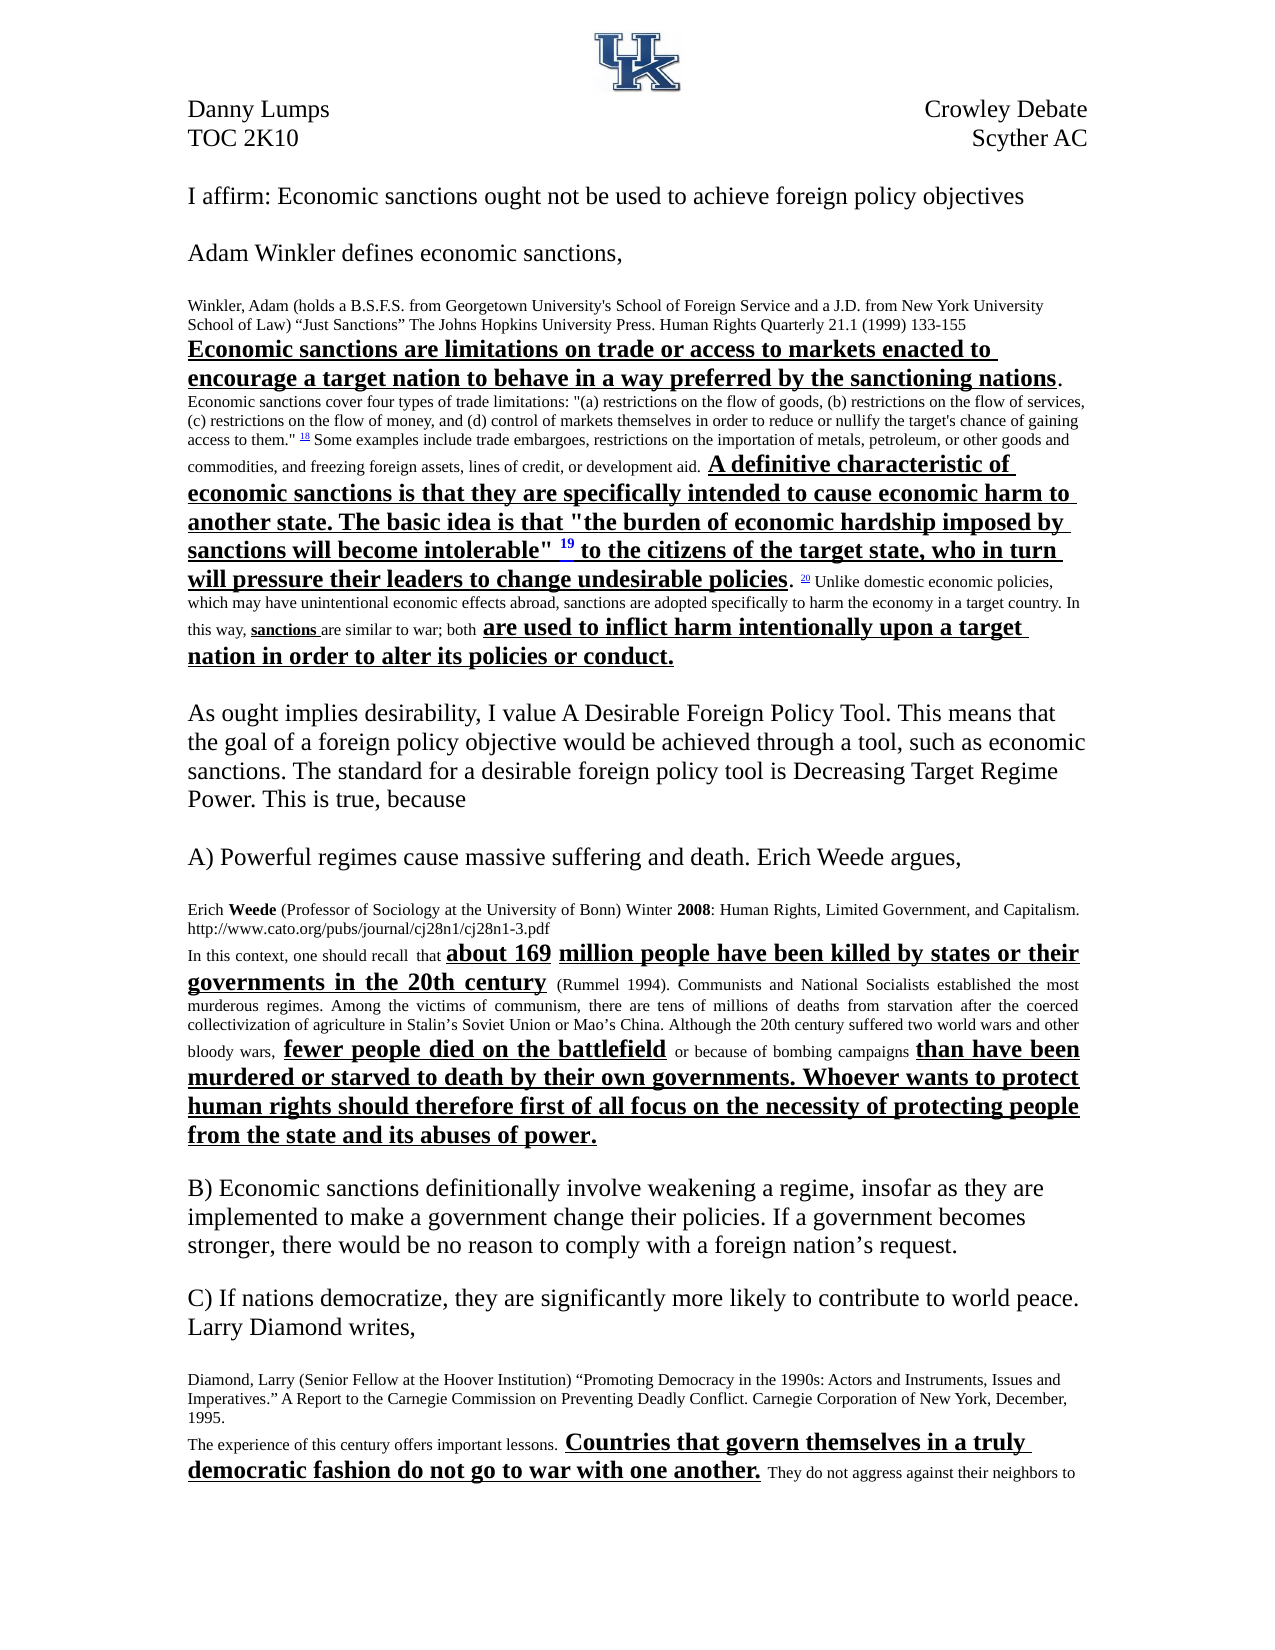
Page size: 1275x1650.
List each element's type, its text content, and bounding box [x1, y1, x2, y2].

text Economic sanctions are limitations on trade or access to markets enacted to encourage a target nation to behave in a way preferred by the sanctioning nations. Economic sanctions cover four types of trade limitations: "(a) restrictions on the flow of goods, (b) restrictions on the flow of services, (c) restrictions on the flow of money, and (d) control of markets themselves in order to reduce or nullify the target's chance of gaining access to them." 18 Some examples include trade embargoes, restrictions on the importation of metals, petroleum, or other goods and commodities, and freezing foreign assets, lines of credit, or development aid. A definitive characteristic of economic sanctions is that they are specifically intended to cause economic harm to another state. The basic idea is that "the burden of economic hardship imposed by sanctions will become intolerable" 19 to the citizens of the target state, who in turn will pressure their leaders to change undesirable policies. 20 Unlike domestic economic policies, which may have unintentional economic effects abroad, sanctions are adopted specifically to harm the economy in a target country. In this way, sanctions are similar to war; both are used to inflict harm intentionally upon a target nation in order to alter its policies or conduct. [187, 334, 1087, 669]
text I affirm: Economic sanctions ought not be used to achieve foreign policy objectives [187, 181, 1087, 209]
text Adam Winkler defines economic sanctions, [187, 238, 1087, 267]
text As ought implies desirability, I value A Desirable Foreign Policy Tool. This means that the goal of a foreign policy objective would be achieved through a tool, such as economic sanctions. The standard for a desirable foreign policy tool is Decreasing Target Regime Power. This is true, because [187, 698, 1087, 813]
text In this context, one should recall that about 169 million people have been killed by states or their governments in the 20th century (Rummel 1994). Communists and National Socialists established the most murderous regimes. Among the victims of communism, there are tens of millions of deaths from starvation after the coerced collectivization of agriculture in Stalin’s Soviet Union or Mao’s China. Although the 20th century suffered two world wars and other bloody wars, fewer people died on the battlefield or because of bombing campaigns than have been murdered or starved to death by their own governments. Whoever wants to protect human rights should therefore first of all focus on the necessity of protecting people from the state and its abuses of power. [187, 938, 1080, 1087]
text C) If nations democratize, they are significantly more likely to contribute to world peace. Larry Diamond writes, [187, 1283, 1087, 1341]
picture [590, 30, 685, 95]
text B) Economic sanctions definitionally involve weakening a regime, insofar as they are implemented to make a government change their policies. If a government becomes stronger, there would be no reason to comply with a foreign nation’s request. [187, 1173, 1087, 1259]
text A) Powerful regimes cause massive suffering and death. Erich Weede argues, [187, 842, 1087, 871]
text Diamond, Larry (Senior Fellow at the Hoover Institution) “Promoting Democracy in the 1990s: Actors and Instruments, Issues and Imperatives.” A Report to the Carnegie Commission on Preventing Deadly Conflict. Carnegie Corporation of New York, December, 1995. [187, 1369, 1087, 1427]
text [187, 1427, 1087, 1484]
text Erich Weede (Professor of Sociology at the University of Bonn) Winter 2008: Human Rights, Limited Government, and Capitalism. http://www.cato.org/pubs/journal/cj28n1/cj28n1-3.pdf [187, 899, 1080, 938]
text Winkler, Adam (holds a B.S.F.S. from Georgetown University's School of Foreign Service and a J.D. from New York University School of Law) “Just Sanctions” The Johns Hopkins University Press. Human Rights Quarterly 21.1 (1999) 133-155 [187, 296, 1087, 334]
